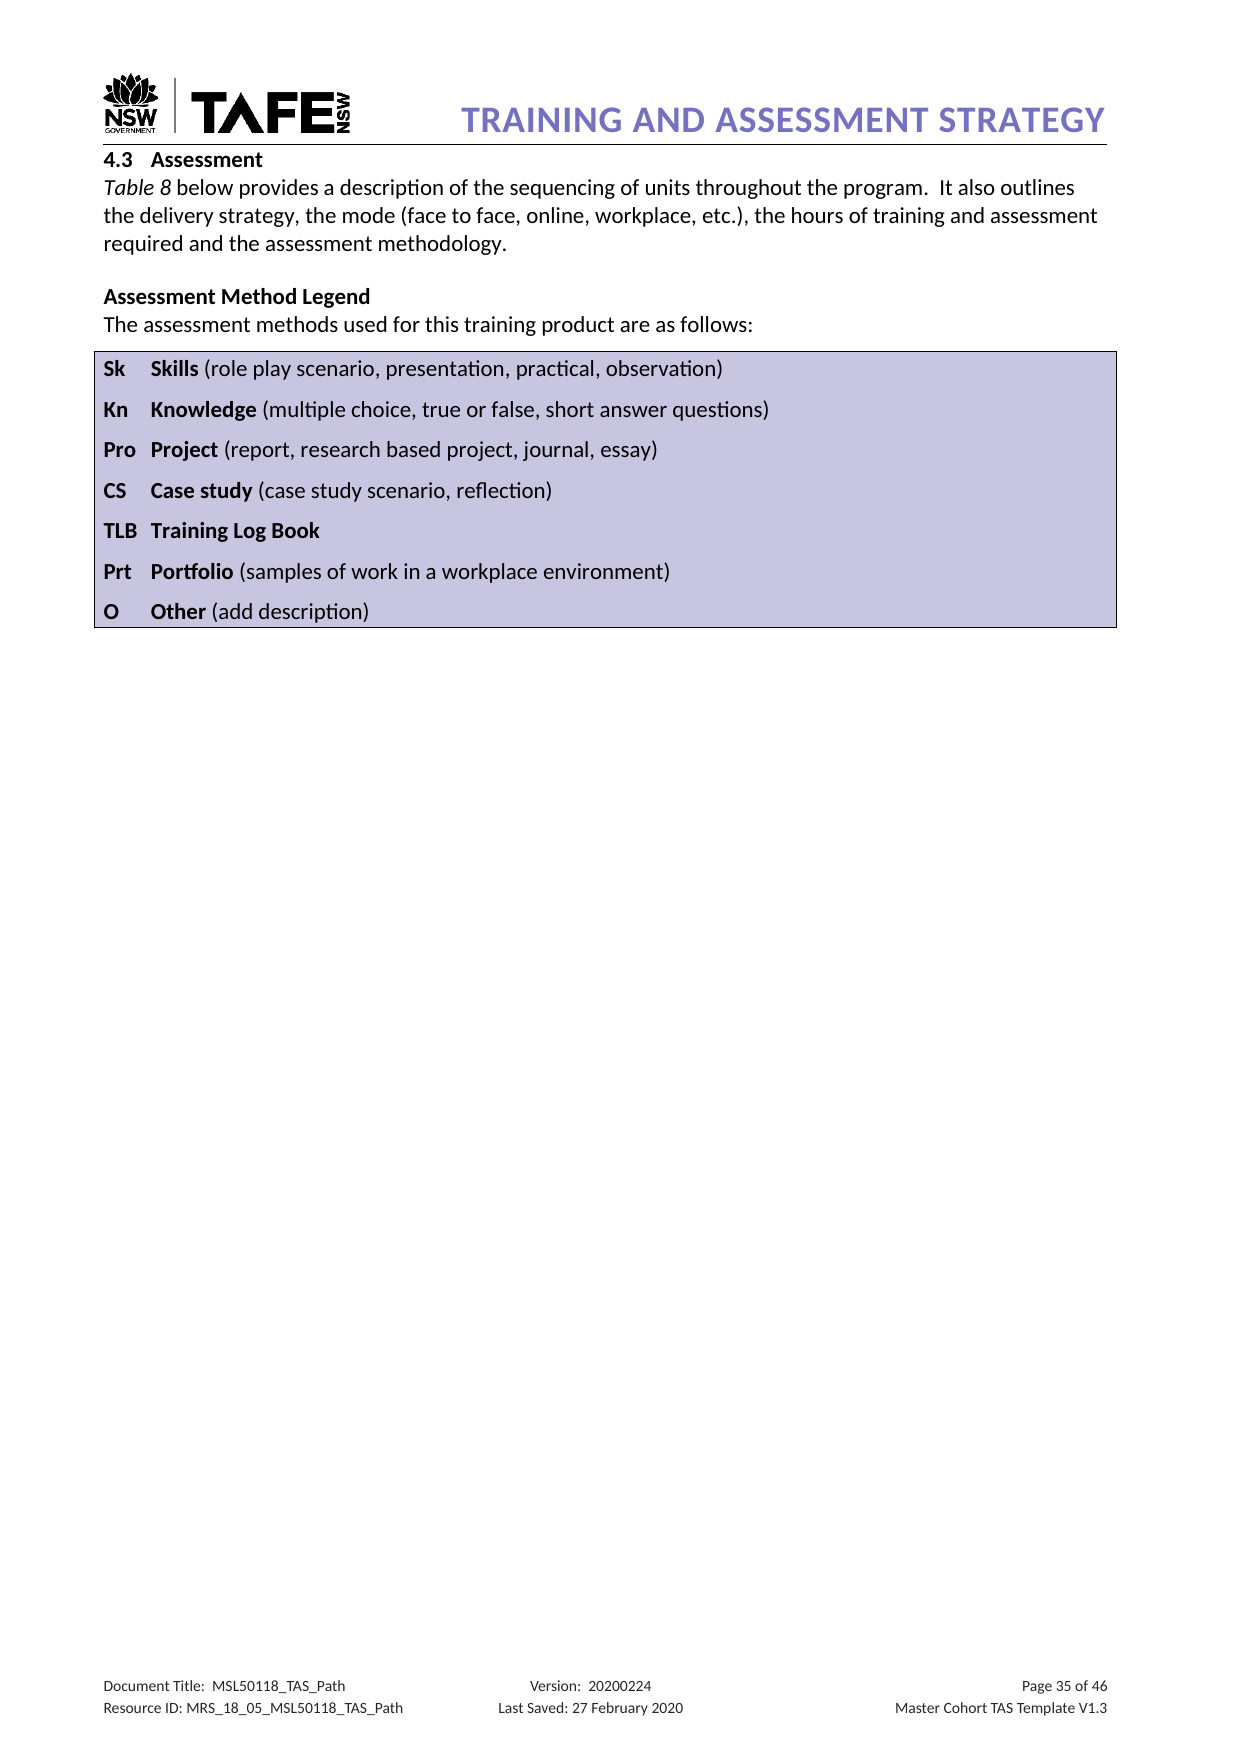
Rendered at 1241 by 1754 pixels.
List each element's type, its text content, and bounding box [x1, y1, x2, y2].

text Table 8 below provides a description of the sequencing of units throughout the program. It also outlines the delivery strategy, the mode (face to face, online, workplace, etc.), the hours of training and assessment required and the assessment methodology. [103, 173, 1107, 257]
text CS Case study (case study scenario, reflection) [95, 473, 1116, 504]
text Sk Skills (role play scenario, presentation, practical, observation) [95, 352, 1116, 382]
text The assessment methods used for this training product are as follows: [103, 311, 1107, 338]
text Prt Portfolio (samples of work in a workplace environment) [95, 554, 1116, 585]
picture [103, 73, 350, 133]
text TLB Training Log Book [95, 513, 1116, 544]
text Pro Project (report, research based project, journal, essay) [95, 432, 1116, 463]
text Kn Knowledge (multiple choice, true or false, short answer questions) [95, 392, 1116, 423]
subtitle 4.3 Assessment [103, 145, 1107, 173]
subtitle Assessment Method Legend [103, 282, 1107, 311]
text O Other (add description) [95, 594, 1116, 627]
